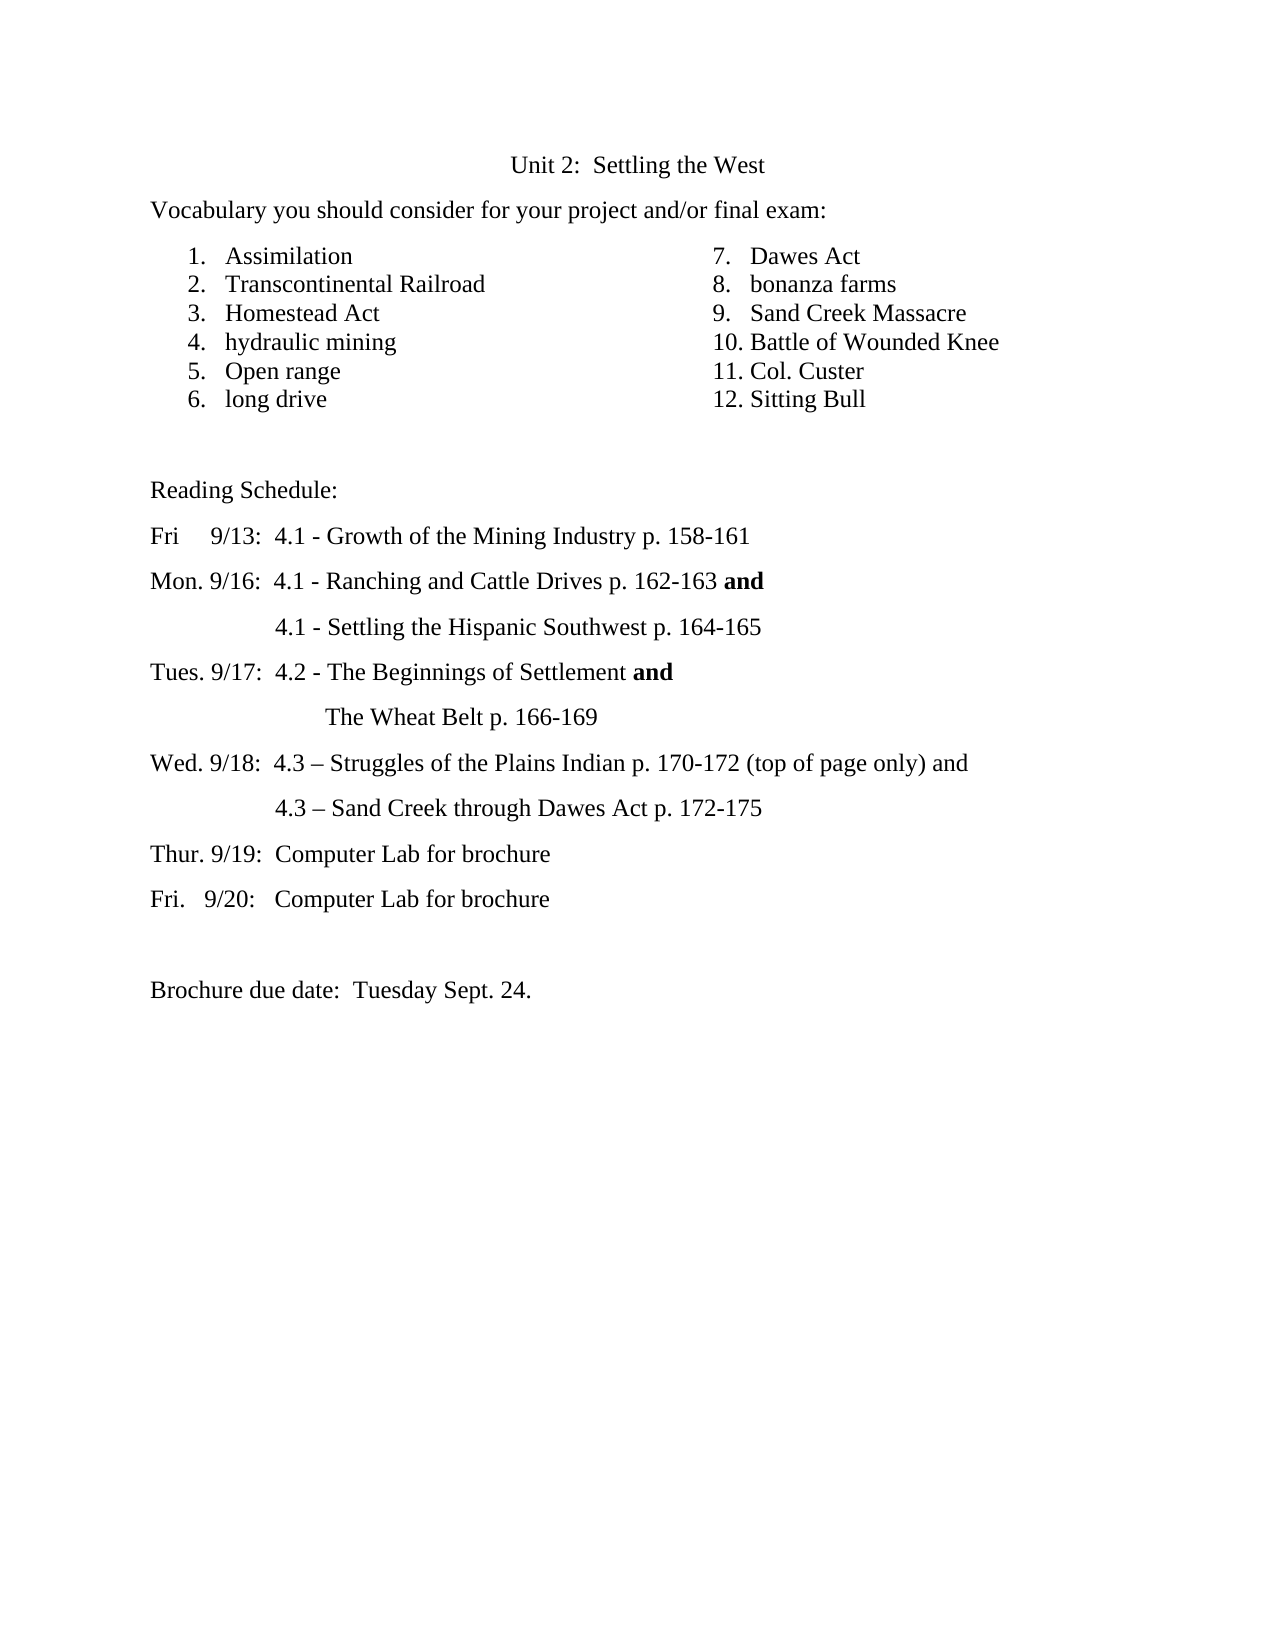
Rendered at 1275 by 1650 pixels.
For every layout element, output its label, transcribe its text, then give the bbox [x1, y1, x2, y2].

list Sand Creek Massacre [712, 298, 1125, 327]
text Reading Schedule: [150, 475, 1125, 504]
text 4.1 - Settling the Hispanic Southwest p. 164-165 [150, 612, 1125, 640]
list Battle of Wounded Knee [712, 327, 1125, 356]
text Mon. 9/16: 4.1 - Ranching and Cattle Drives p. 162-163 and [150, 566, 1125, 595]
text Brochure due date: Tuesday Sept. 24. [150, 975, 1125, 1004]
text Thur. 9/19: Computer Lab for brochure [150, 839, 1125, 867]
list Dawes Act [712, 241, 1125, 269]
text Vocabulary you should consider for your project and/or final exam: [150, 195, 1125, 224]
list Assimilation [187, 241, 600, 269]
list long drive [187, 384, 600, 413]
text Unit 2: Settling the West [150, 150, 1125, 179]
list hydraulic mining [187, 327, 600, 356]
list bonanza farms [712, 269, 1125, 298]
text 4.3 – Sand Creek through Dawes Act p. 172-175 [150, 793, 1125, 822]
list Col. Custer [712, 356, 1125, 384]
text The Wheat Belt p. 166-169 [300, 702, 1125, 731]
list Transcontinental Railroad [187, 269, 600, 298]
text Tues. 9/17: 4.2 - The Beginnings of Settlement and [150, 657, 1125, 686]
list Sitting Bull [712, 384, 1125, 413]
text Fri. 9/20: Computer Lab for brochure [150, 884, 1125, 913]
list Homestead Act [187, 298, 600, 327]
text Fri 9/13: 4.1 - Growth of the Mining Industry p. 158-161 [150, 521, 1125, 549]
text Wed. 9/18: 4.3 – Struggles of the Plains Indian p. 170-172 (top of page only) and [150, 748, 1125, 777]
list Open range [187, 356, 600, 384]
